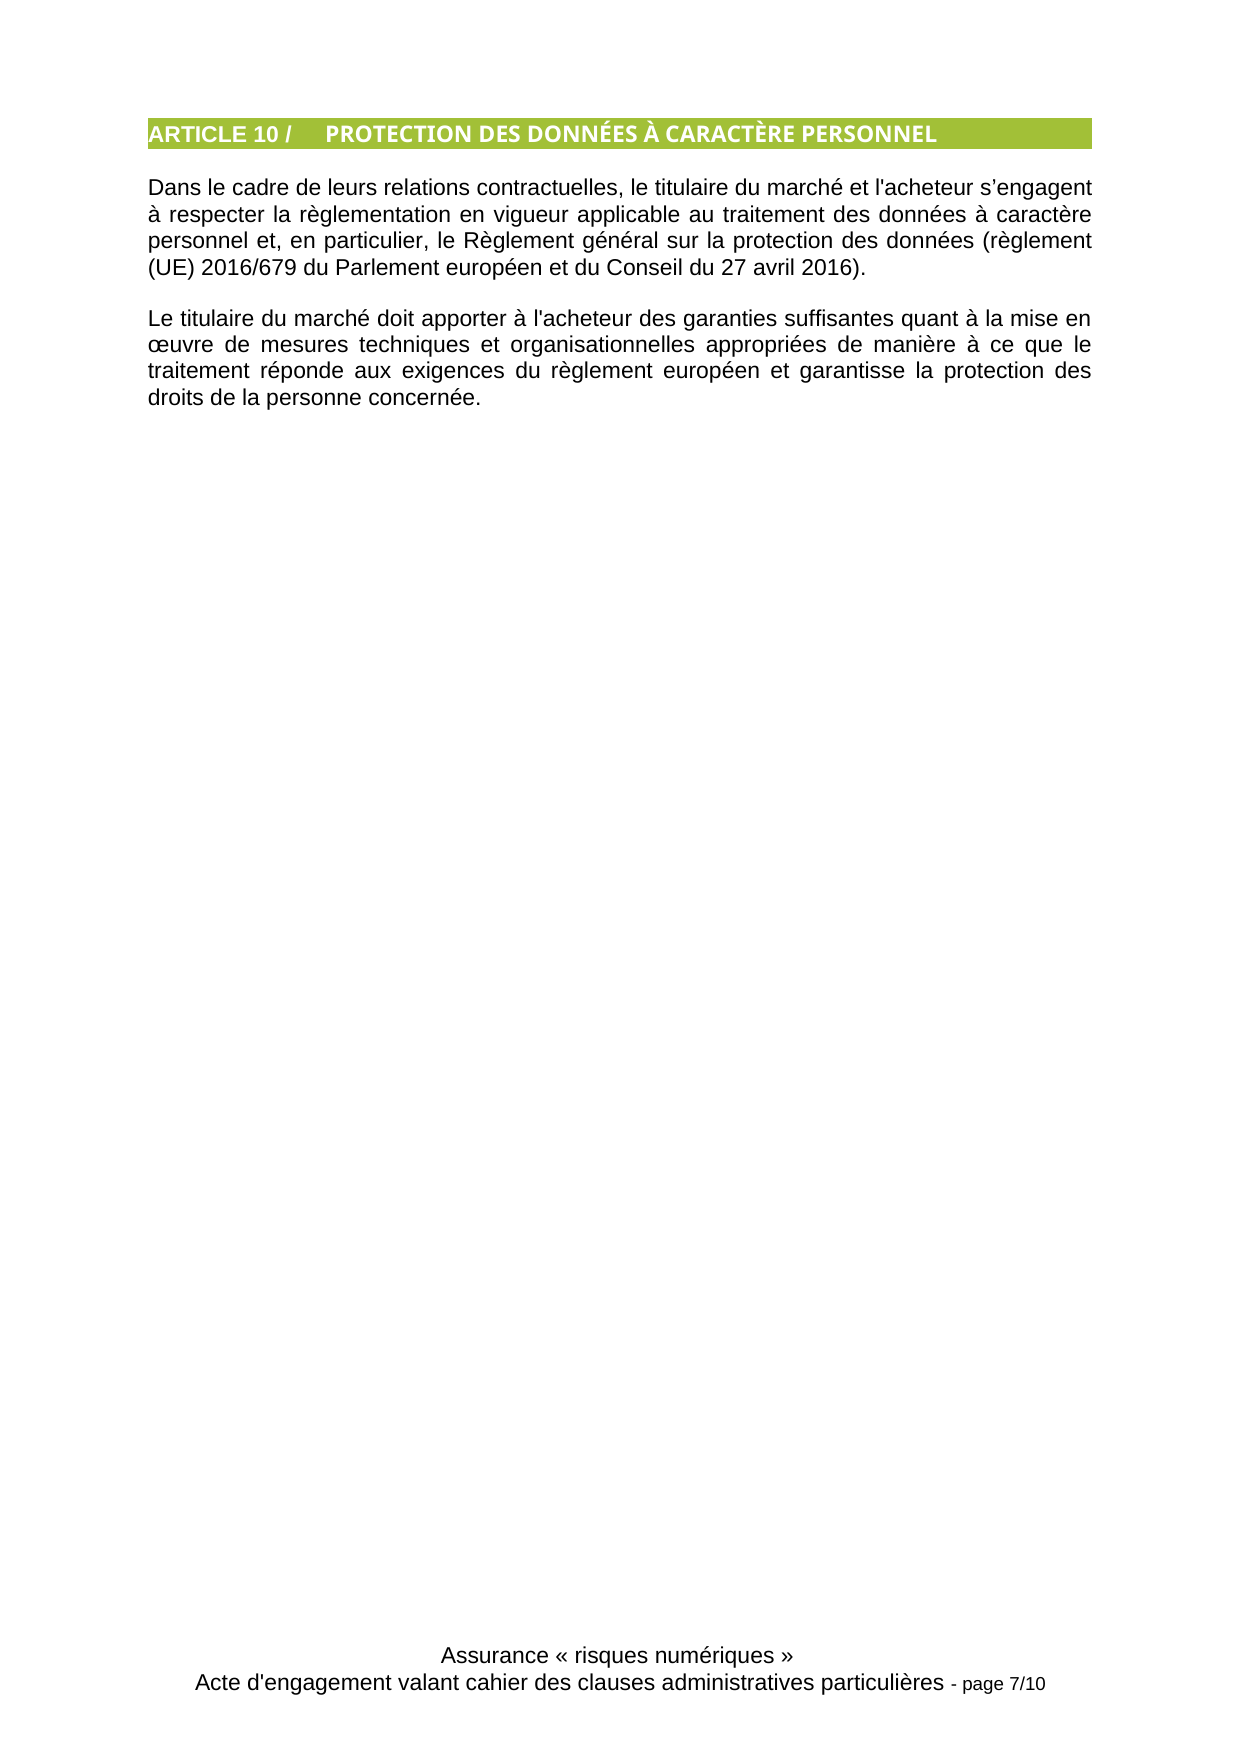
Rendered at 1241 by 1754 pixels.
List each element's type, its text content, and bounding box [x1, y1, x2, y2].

text Le titulaire du marché doit apporter à l'acheteur des garanties suffisantes quant à la mise en œuvre de mesures techniques et organisationnelles appropriées de manière à ce que le traitement réponde aux exigences du règlement européen et garantisse la protection des droits de la personne concernée. [148, 305, 1092, 410]
text Protection des données à caractère personnel [148, 118, 1092, 149]
text Dans le cadre de leurs relations contractuelles, le titulaire du marché et l'acheteur s’engagent à respecter la règlementation en vigueur applicable au traitement des données à caractère personnel et, en particulier, le Règlement général sur la protection des données (règlement (UE) 2016/679 du Parlement européen et du Conseil du 27 avril 2016). [148, 174, 1092, 280]
